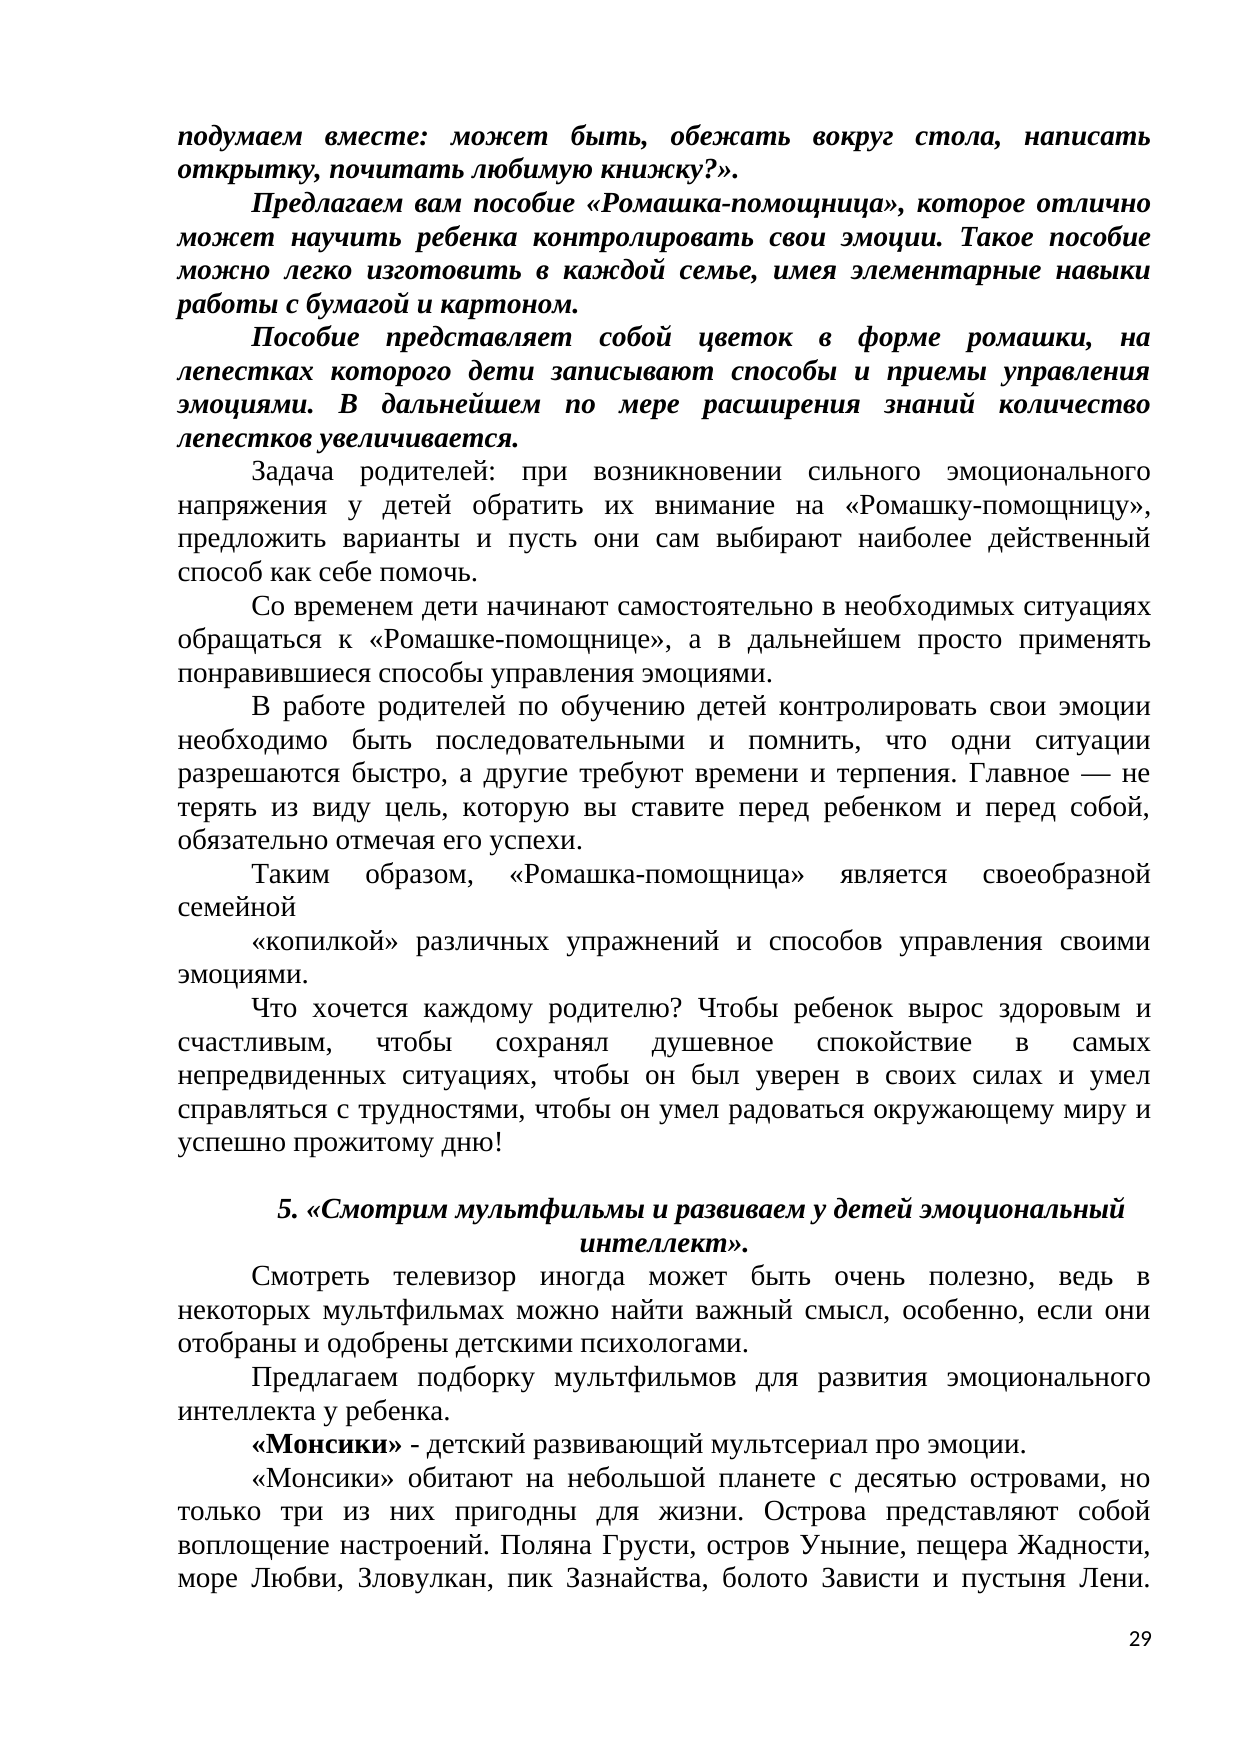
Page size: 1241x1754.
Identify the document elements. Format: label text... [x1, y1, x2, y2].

text Предлагаем подборку мультфильмов для развития эмоционального интеллекта у ребенка. [177, 1359, 1152, 1426]
text В работе родителей по обучению детей контролировать свои эмоции необходимо быть последовательными и помнить, что одни ситуации разрешаются быстро, а другие требуют времени и терпения. Главное — не терять из виду цель, которую вы ставите перед ребенком и перед собой, обязательно отмечая его успехи. [177, 688, 1152, 856]
text «Монсики» - детский развивающий мультсериал про эмоции. [177, 1426, 1152, 1460]
text Предлагаем вам пособие «Ромашка-помощница», которое отлично может научить ребенка контролировать свои эмоции. Такое пособие можно легко изготовить в каждой семье, имея элементарные навыки работы с бумагой и картоном. [177, 185, 1152, 319]
text Со временем дети начинают самостоятельно в необходимых ситуациях обращаться к «Ромашке-помощнице», а в дальнейшем просто применять понравившиеся способы управления эмоциями. [177, 588, 1152, 688]
text 5. «Смотрим мультфильмы и развиваем у детей эмоциональный интеллект». [177, 1191, 1152, 1258]
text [177, 118, 1152, 185]
text «копилкой» различных упражнений и способов управления своими эмоциями. [177, 923, 1152, 990]
text Смотреть телевизор иногда может быть очень полезно, ведь в некоторых мультфильмах можно найти важный смысл, особенно, если они отобраны и одобрены детскими психологами. [177, 1258, 1152, 1359]
text Таким образом, «Ромашка-помощница» является своеобразной семейной [177, 856, 1152, 923]
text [177, 1460, 1152, 1594]
text Что хочется каждому родителю? Чтобы ребенок вырос здоровым и счастливым, чтобы сохранял душевное спокойствие в самых непредвиденных ситуациях, чтобы он был уверен в своих силах и умел справляться с трудностями, чтобы он умел радоваться окружающему миру и успешно прожитому дню! [177, 990, 1152, 1158]
text Пособие представляет собой цветок в форме ромашки, на лепестках которого дети записывают способы и приемы управления эмоциями. В дальнейшем по мере расширения знаний количество лепестков увеличивается. [177, 319, 1152, 453]
text Задача родителей: при возникновении сильного эмоционального напряжения у детей обратить их внимание на «Ромашку-помощницу», предложить варианты и пусть они сам выбирают наиболее действенный способ как себе помочь. [177, 453, 1152, 588]
